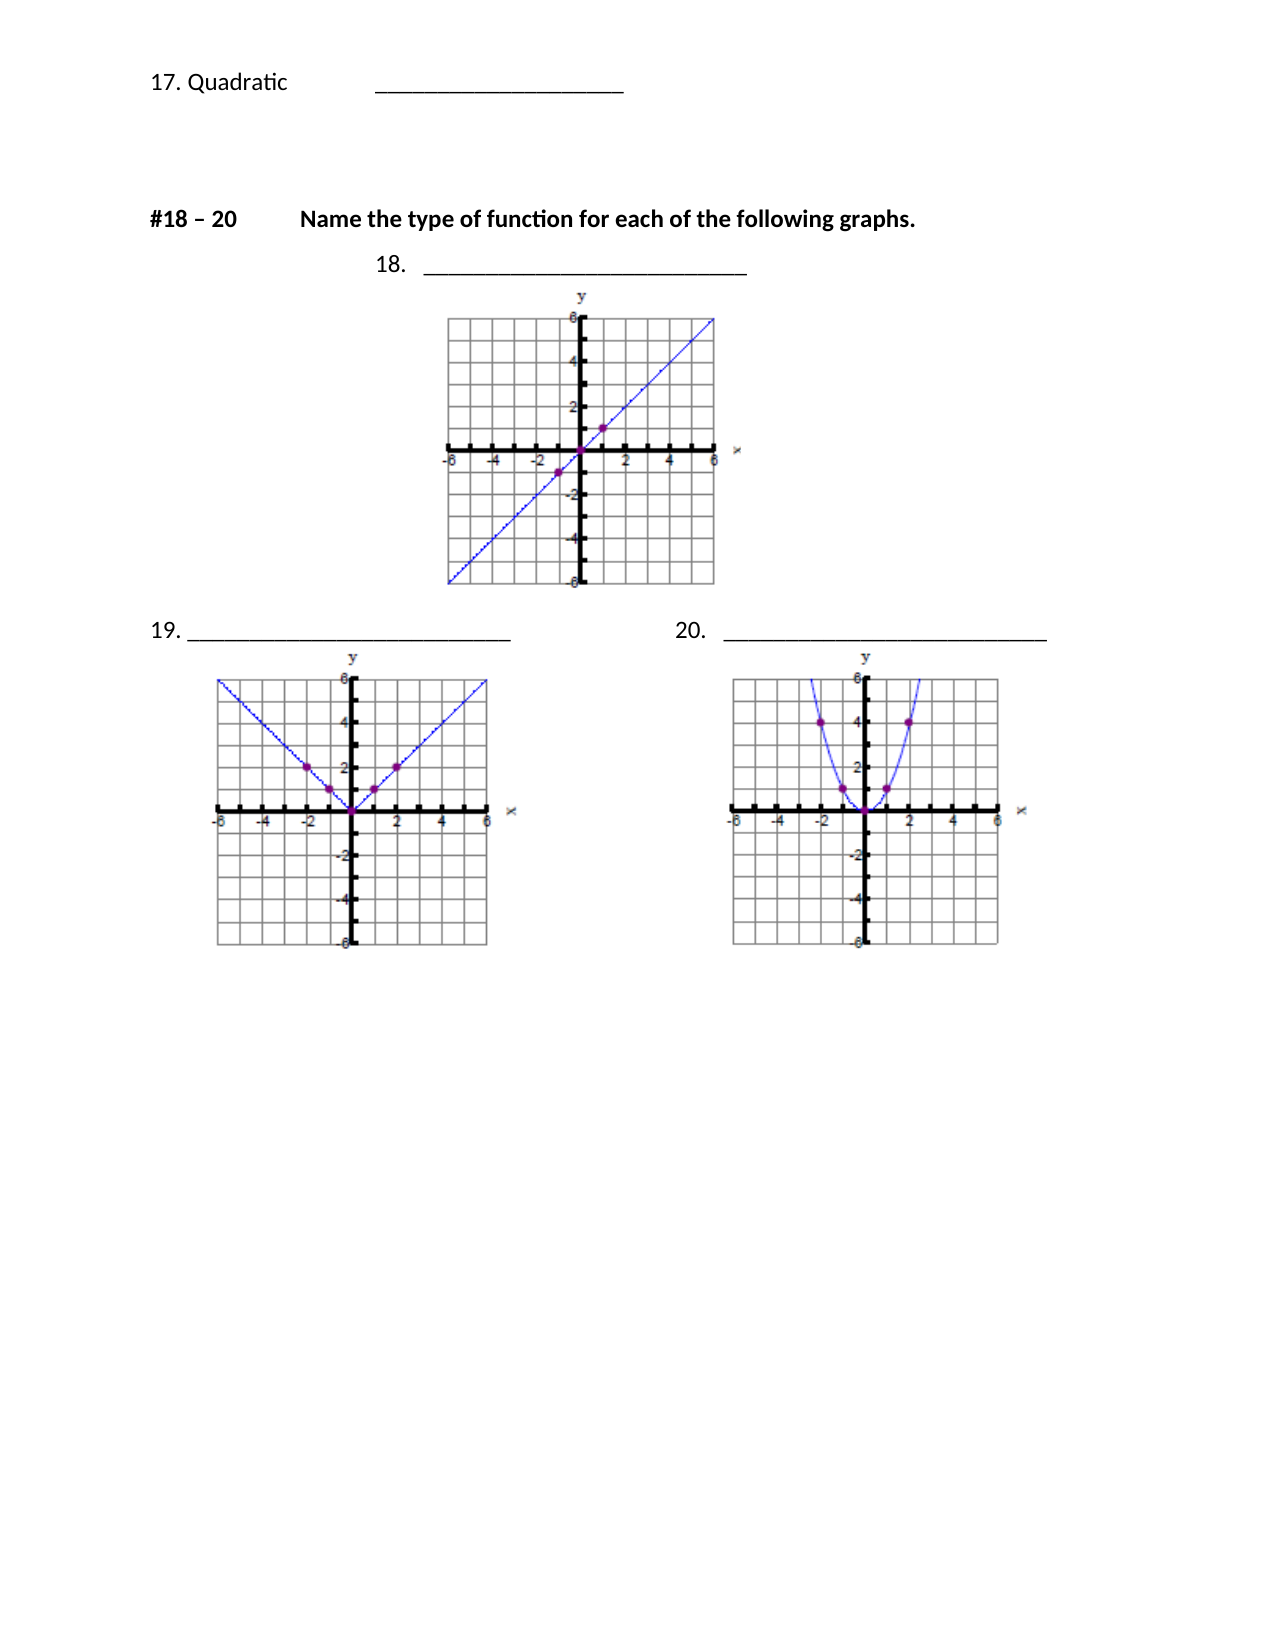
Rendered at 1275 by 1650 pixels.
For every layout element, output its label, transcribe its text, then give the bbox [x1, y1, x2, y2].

text 18. __________________________ [150, 248, 1125, 279]
text 19. __________________________ 20. __________________________ [150, 614, 1125, 645]
text #18 – 20 Name the type of function for each of the following graphs. [150, 203, 1125, 233]
list Quadratic ____________________ [150, 66, 1125, 96]
